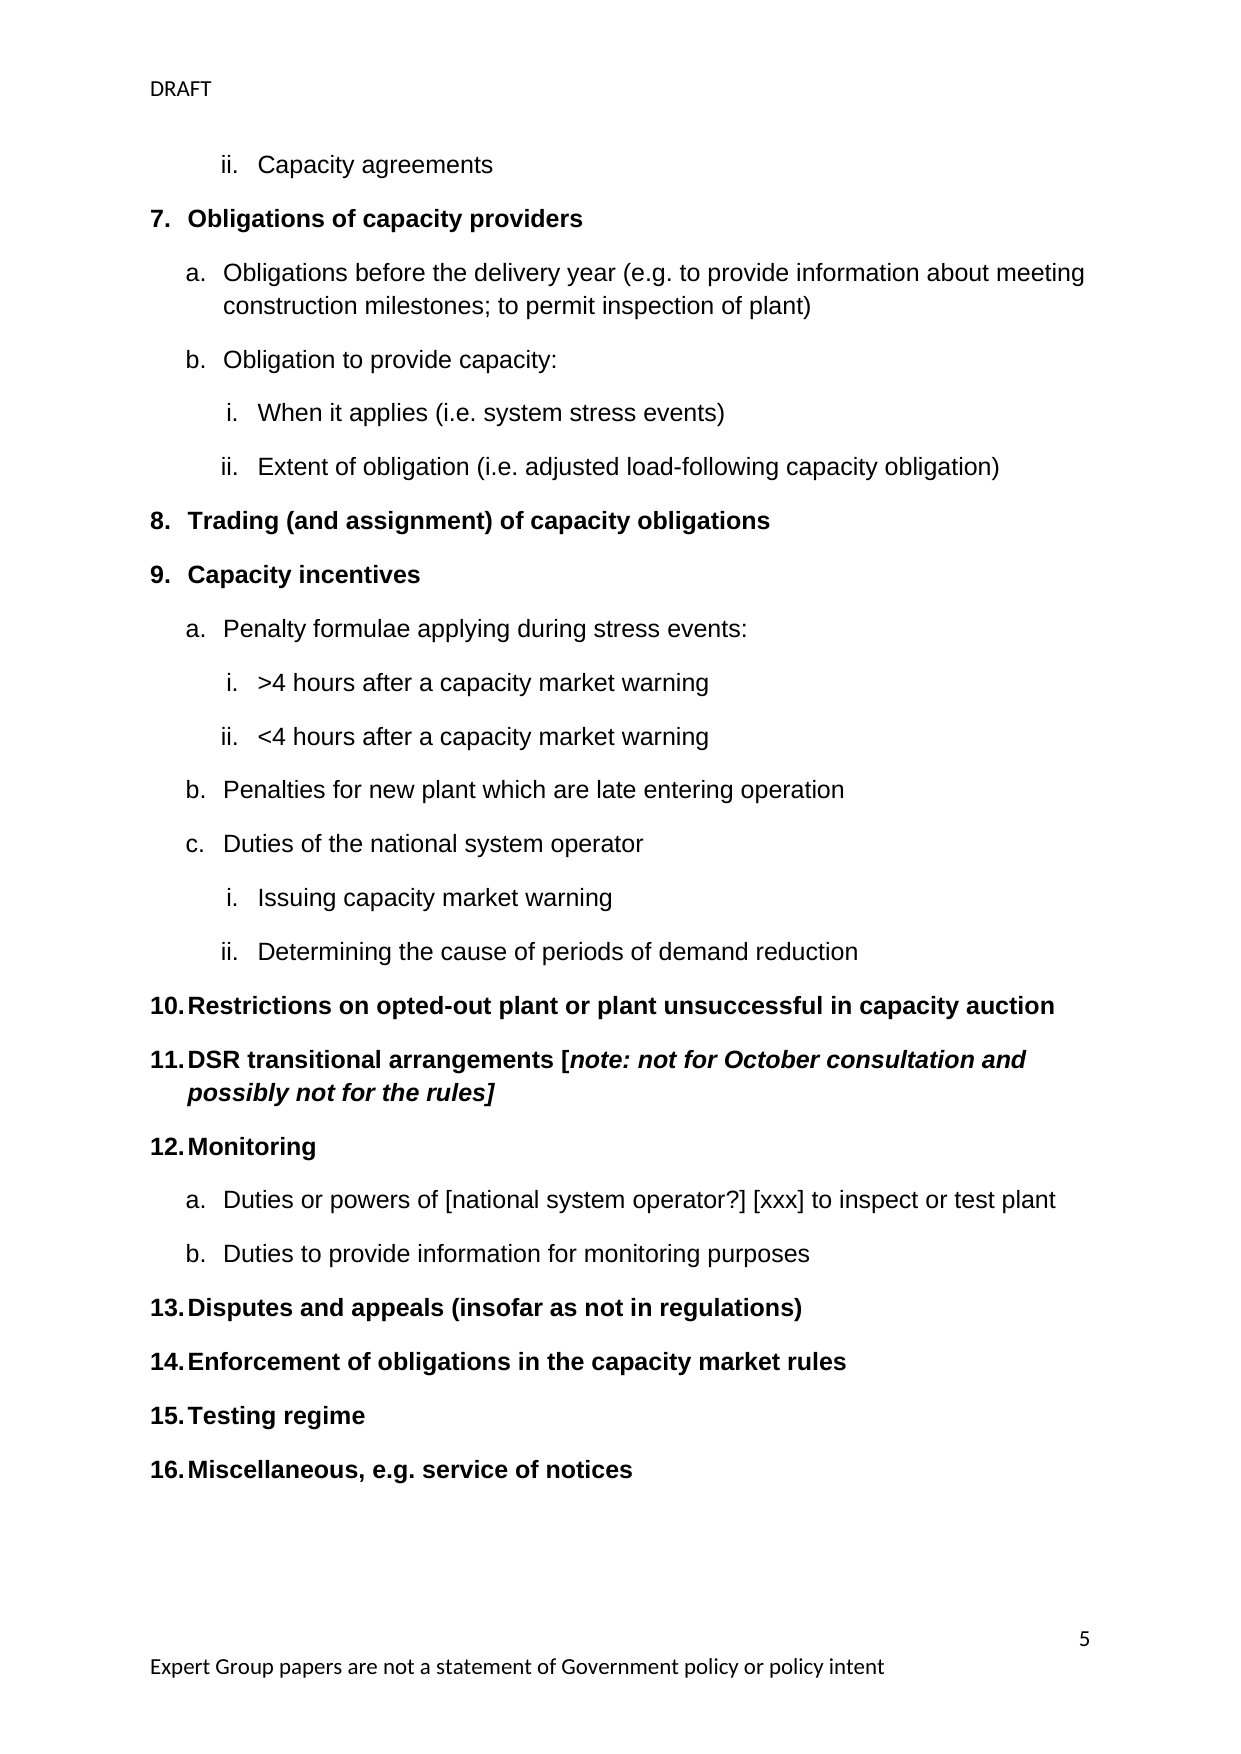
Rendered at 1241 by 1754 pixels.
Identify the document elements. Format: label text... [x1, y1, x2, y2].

list Duties or powers of [national system operator?] [xxx] to inspect or test plant [185, 1185, 1090, 1214]
list Capacity incentives [150, 560, 1090, 589]
list Trading (and assignment) of capacity obligations [150, 506, 1090, 535]
list >4 hours after a capacity market warning [238, 668, 1090, 696]
list Disputes and appeals (insofar as not in regulations) [150, 1293, 1090, 1322]
list Obligation to provide capacity: [185, 344, 1090, 373]
list Testing regime [150, 1401, 1090, 1429]
list Obligations of capacity providers [150, 204, 1090, 233]
list Enforcement of obligations in the capacity market rules [150, 1347, 1090, 1376]
list Monitoring [150, 1132, 1090, 1160]
list Capacity agreements [238, 150, 1090, 179]
list Obligations before the delivery year (e.g. to provide information about meeting construction milestones; to permit inspection of plant) [185, 258, 1090, 319]
list Duties to provide information for monitoring purposes [185, 1239, 1090, 1268]
list Penalties for new plant which are late entering operation [185, 775, 1090, 804]
list Penalty formulae applying during stress events: [185, 614, 1090, 643]
list Restrictions on opted-out plant or plant unsuccessful in capacity auction [150, 991, 1090, 1019]
list Determining the cause of periods of demand reduction [238, 937, 1090, 966]
list Issuing capacity market warning [238, 883, 1090, 912]
list Miscellaneous, e.g. service of notices [150, 1455, 1090, 1483]
list Extent of obligation (i.e. adjusted load-following capacity obligation) [238, 452, 1090, 481]
list <4 hours after a capacity market warning [238, 722, 1090, 750]
list Duties of the national system operator [185, 829, 1090, 858]
list When it applies (i.e. system stress events) [238, 398, 1090, 427]
list DSR transitional arrangements [note: not for October consultation and possibly not for the rules] [150, 1045, 1090, 1106]
